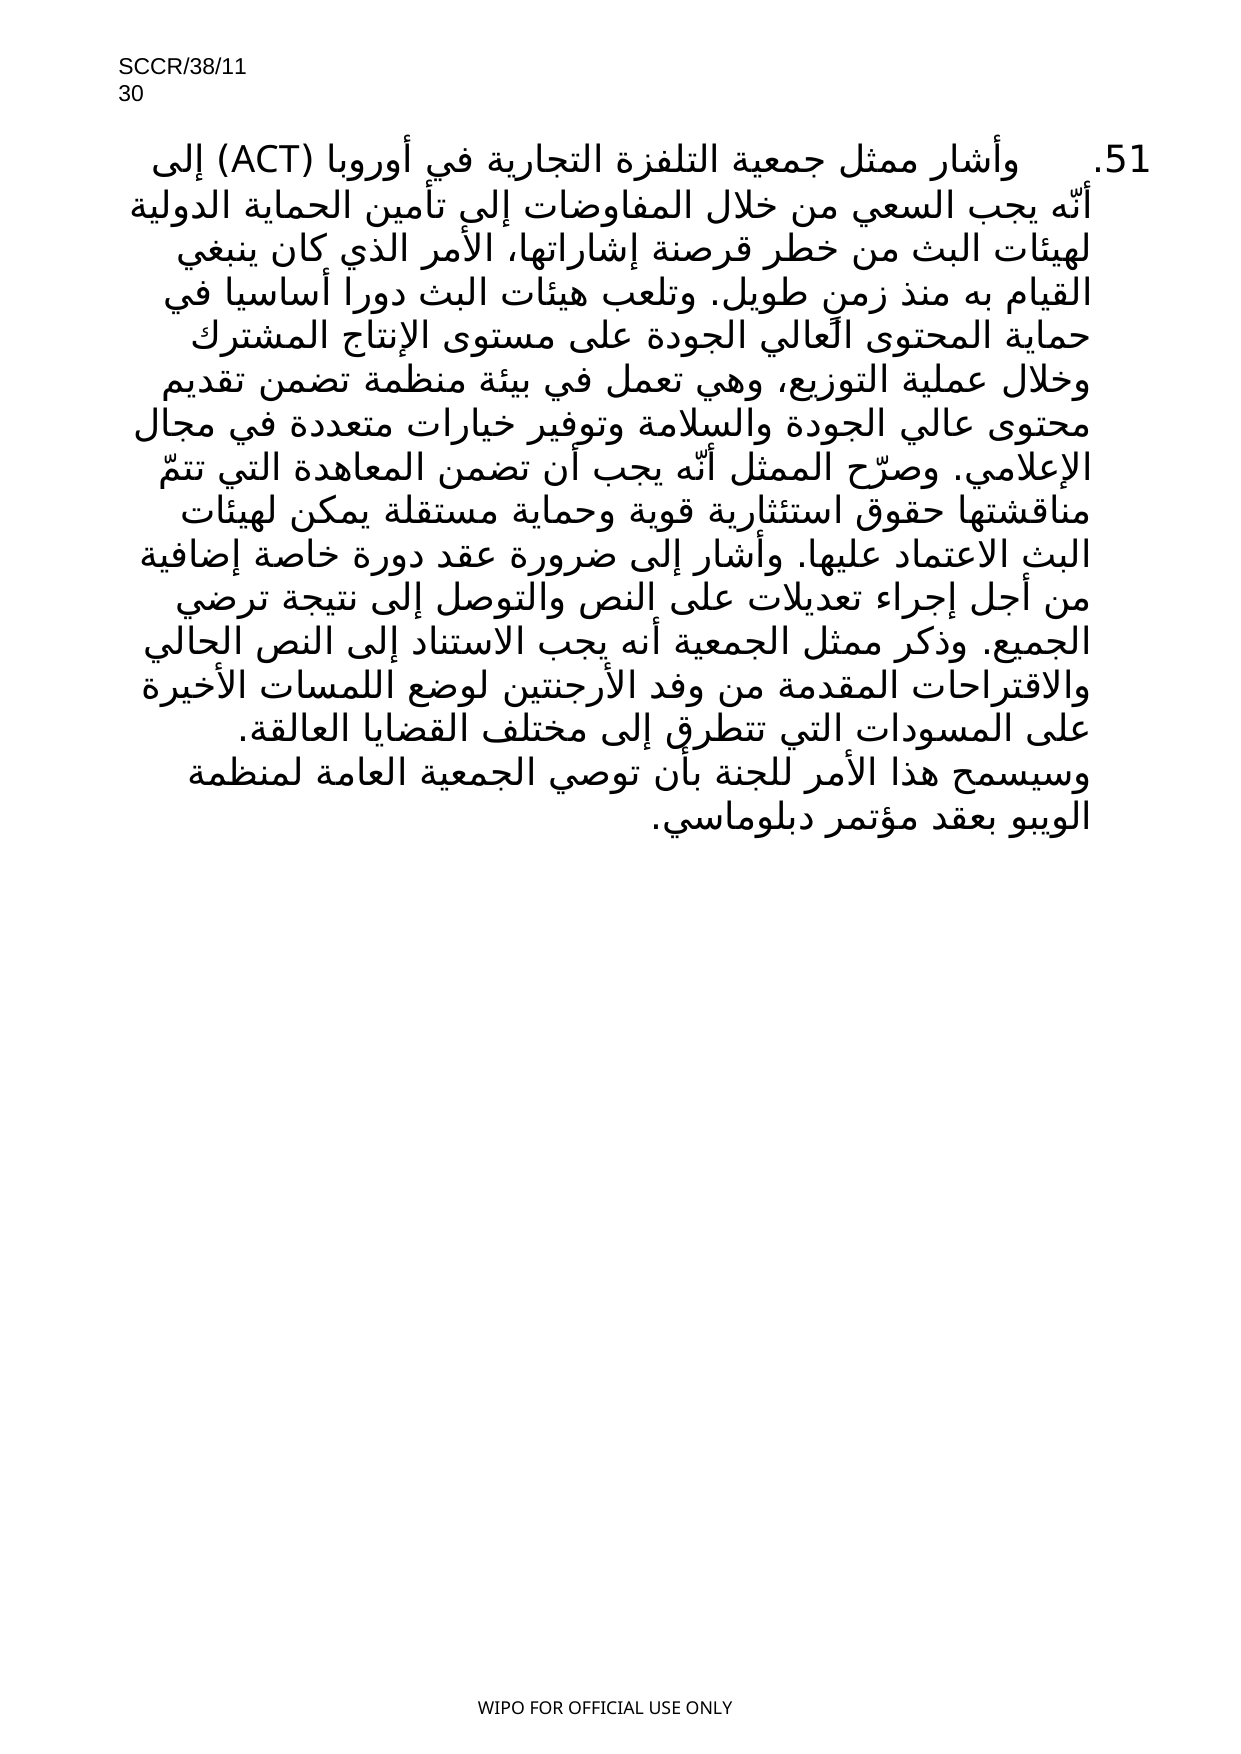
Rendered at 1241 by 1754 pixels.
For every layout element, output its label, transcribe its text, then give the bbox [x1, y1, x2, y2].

list وأشار ممثل جمعية التلفزة التجارية في أوروبا (ACT) إلى أنّه يجب السعي من خلال المفاوضات إلى تأمين الحماية الدولية لهيئات البث من خطر قرصنة إشاراتها، الأمر الذي كان ينبغي القيام به منذ زمنٍ طويل. وتلعب هيئات البث دورا أساسيا في حماية المحتوى العالي الجودة على مستوى الإنتاج المشترك وخلال عملية التوزيع، وهي تعمل في بيئة منظمة تضمن تقديم محتوى عالي الجودة والسلامة وتوفير خيارات متعددة في مجال الإعلامي. وصرّح الممثل أنّه يجب أن تضمن المعاهدة التي تتمّ مناقشتها حقوق استئثارية قوية وحماية مستقلة يمكن لهيئات البث الاعتماد عليها. وأشار إلى ضرورة عقد دورة خاصة إضافية من أجل إجراء تعديلات على النص والتوصل إلى نتيجة ترضي الجميع. وذكر ممثل الجمعية أنه يجب الاستناد إلى النص الحالي والاقتراحات المقدمة من وفد الأرجنتين لوضع اللمسات الأخيرة على المسودات التي تتطرق إلى مختلف القضايا العالقة. وسيسمح هذا الأمر للجنة بأن توصي الجمعية العامة لمنظمة الويبو بعقد مؤتمر دبلوماسي. [118, 132, 1092, 838]
